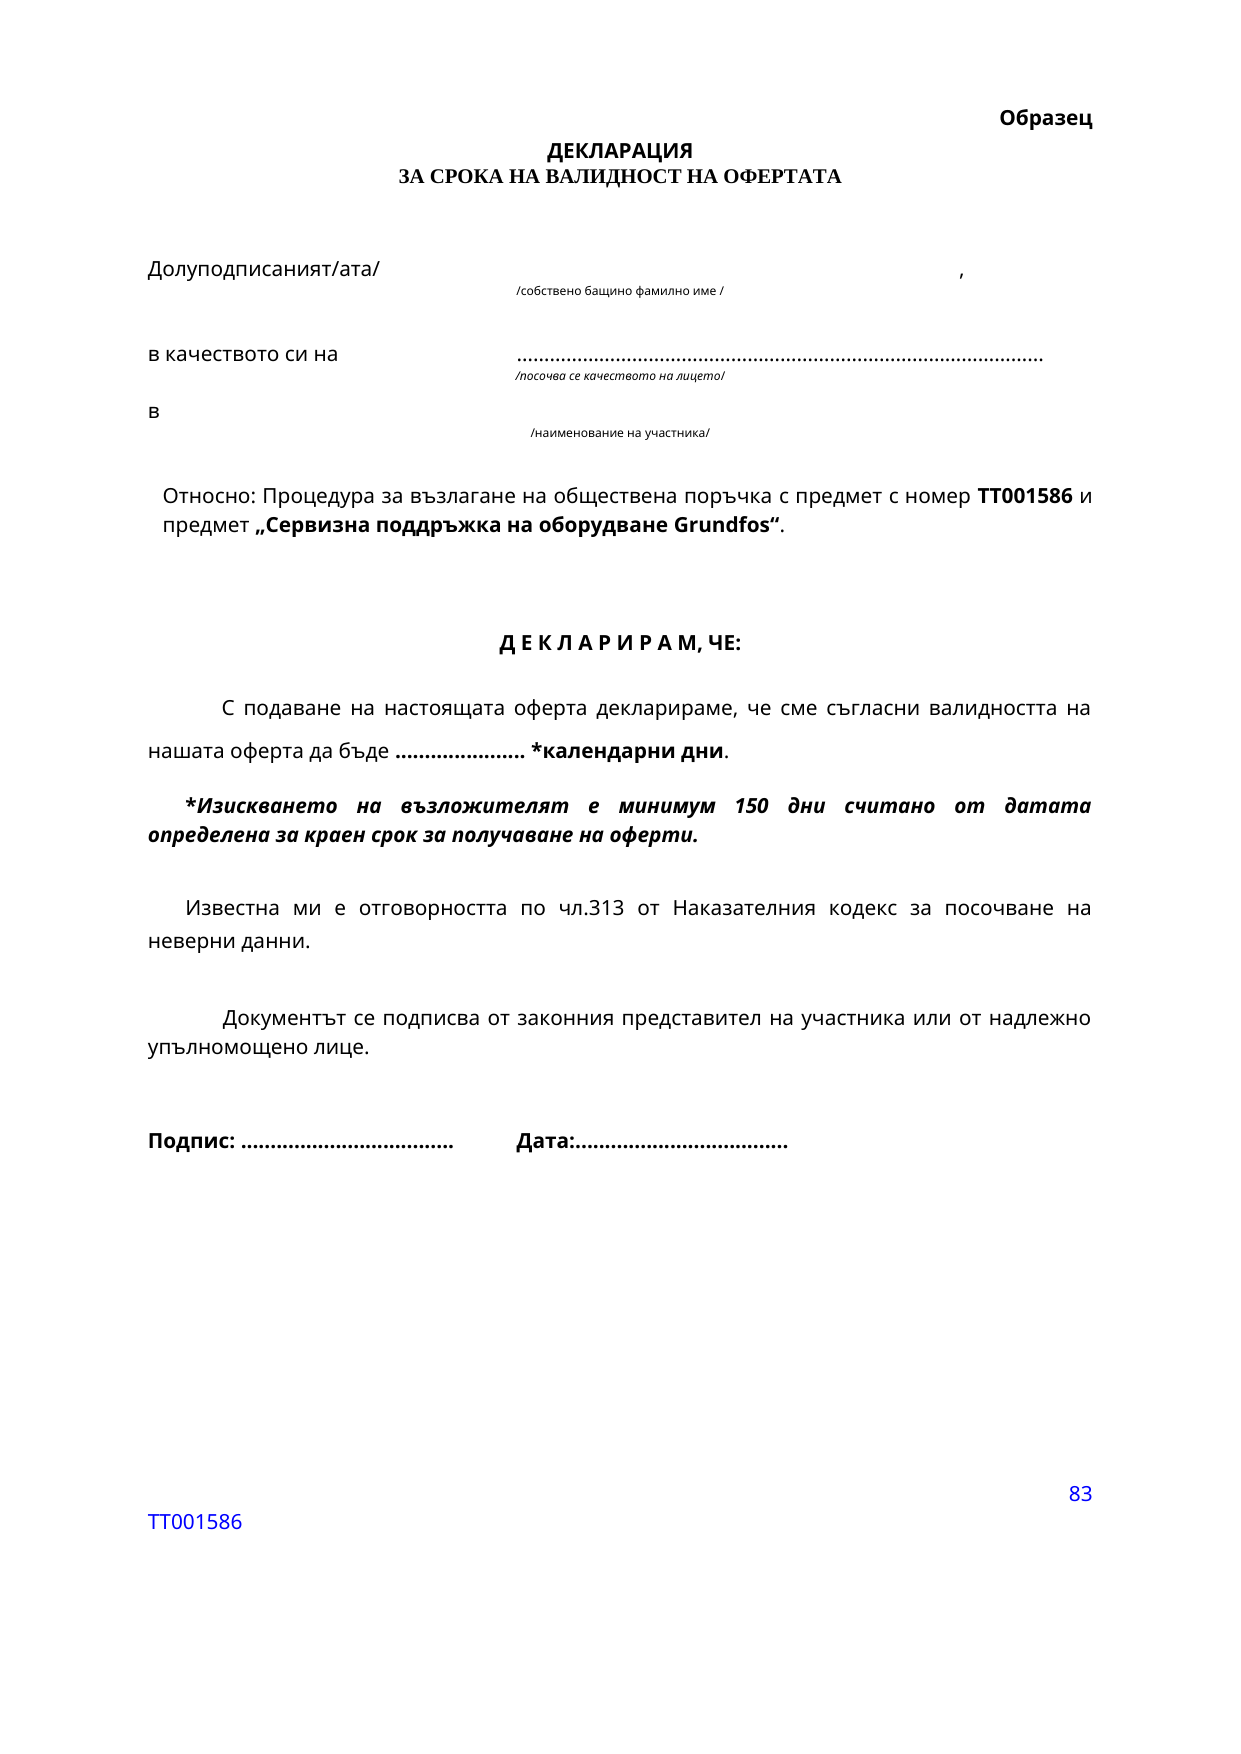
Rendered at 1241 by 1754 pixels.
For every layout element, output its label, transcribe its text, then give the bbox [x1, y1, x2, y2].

text /посочва се качеството на лицето/ [148, 367, 1092, 396]
text С подаване на настоящата оферта декларираме, че сме съгласни валидността на нашата оферта да бъде ...................... *календарни дни. [148, 693, 1092, 764]
text /наименование на участника/ [148, 424, 1092, 453]
text ЗА СРОКА НА ВАЛИДНОСТ НА ОФЕРТАТА [148, 164, 1092, 188]
text ДЕКЛАРАЦИЯ [148, 136, 1092, 164]
text /собствено бащино фамилно име / [148, 282, 1092, 311]
text в [148, 396, 1092, 424]
text Известна ми е отговорността по чл.313 от Наказателния кодекс за посочване на неверни данни. [148, 893, 1092, 954]
text Долуподписаният/ата/ , [148, 254, 1092, 282]
text Относно: Процедура за възлагане на обществена поръчка с предмет с номер ТТ001586 и предмет „Сервизна поддръжка на оборудване Grundfos“. [162, 481, 1092, 538]
text Д Е К Л А Р И Р А М, ЧЕ: [148, 628, 1092, 657]
text Образец [148, 103, 1092, 132]
text Подпис: .................................... Дата:.................................... [148, 1126, 1092, 1155]
text Документът се подписва от законния представител на участника или от надлежно упълномощено лице. [148, 1003, 1092, 1060]
text *Изискването на възложителят е минимум 150 дни считано от датата определена за краен срок за получаване на оферти. [148, 791, 1092, 848]
text в качеството си на …………………………………………………………………………………... [148, 339, 1092, 367]
